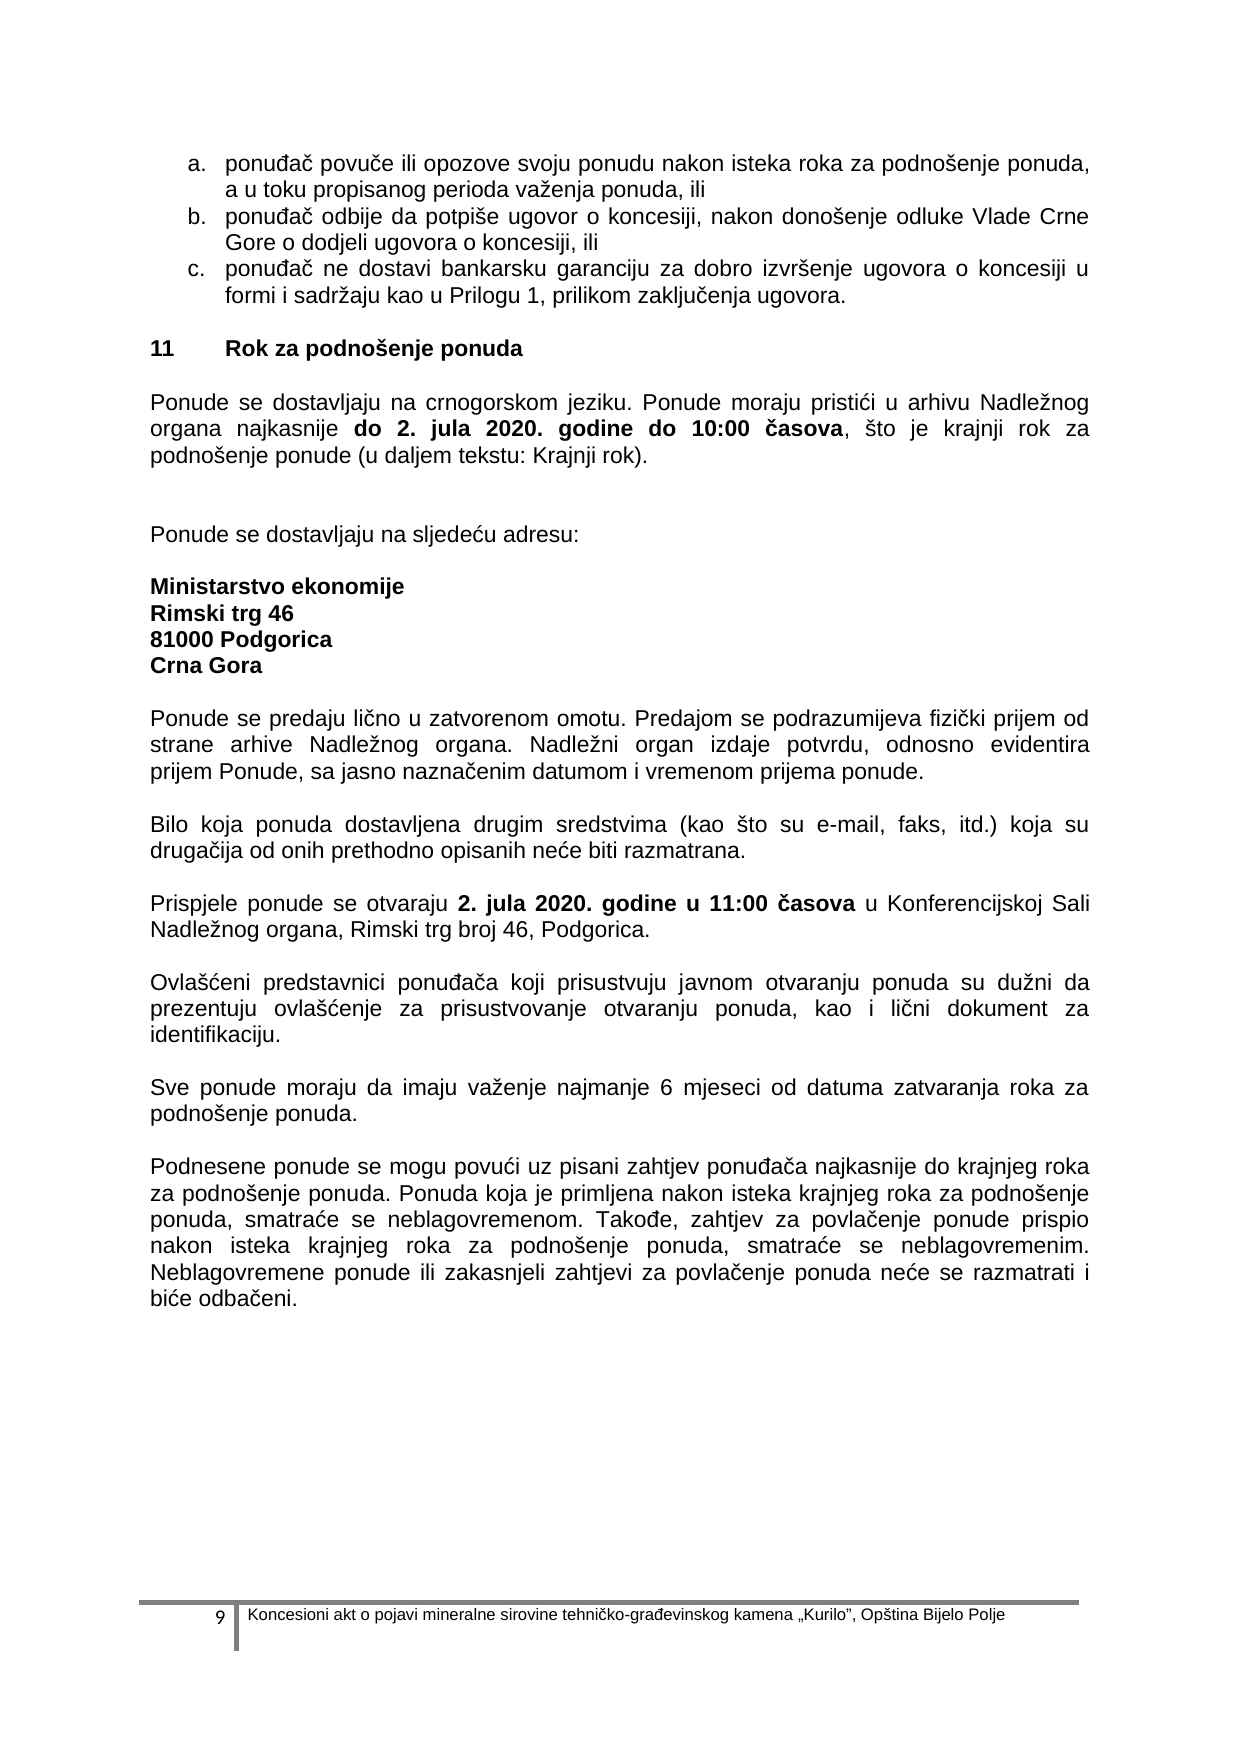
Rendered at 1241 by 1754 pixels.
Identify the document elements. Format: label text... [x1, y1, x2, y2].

list ponuđač odbije da potpiše ugovor o koncesiji, nakon donošenje odluke Vlade Crne Gore o dodjeli ugovora o koncesiji, ili [187, 203, 1090, 255]
text 81000 Podgorica [150, 626, 1090, 652]
text Ponude se predaju lično u zatvorenom omotu. Predajom se podrazumijeva fizički prijem od strane arhive Nadležnog organa. Nadležni organ izdaje potvrdu, odnosno evidentira prijem Ponude, sa jasno naznačenim datumom i vremenom prijema ponude. [150, 705, 1090, 784]
text Ministarstvo ekonomije [150, 573, 1090, 600]
text Ponude se dostavljaju na crnogorskom jeziku. Ponude moraju pristići u arhivu Nadležnog organa najkasnije do 2. jula 2020. godine do 10:00 časova, što je krajnji rok za podnošenje ponude (u daljem tekstu: Krajnji rok). [150, 389, 1090, 468]
text Ovlašćeni predstavnici ponuđača koji prisustvuju javnom otvaranju ponuda su dužni da prezentuju ovlašćenje za prisustvovanje otvaranju ponuda, kao i lični dokument za identifikaciju. [150, 969, 1090, 1048]
text Prispjele ponude se otvaraju 2. jula 2020. godine u 11:00 časova u Konferencijskoj Sali Nadležnog organa, Rimski trg broj 46, Podgorica. [150, 889, 1090, 942]
text Ponude se dostavljaju na sljedeću adresu: [150, 521, 1090, 547]
text Sve ponude moraju da imaju važenje najmanje 6 mjeseci od datuma zatvaranja roka za podnošenje ponuda. [150, 1074, 1090, 1127]
text Crna Gora [150, 652, 1090, 679]
text Rimski trg 46 [150, 600, 1090, 626]
list ponuđač povuče ili opozove svoju ponudu nakon isteka roka za podnošenje ponuda, a u toku propisanog perioda važenja ponuda, ili [187, 150, 1090, 203]
text Podnesene ponude se mogu povući uz pisani zahtjev ponuđača najkasnije do krajnjeg roka za podnošenje ponuda. Ponuda koja je primljena nakon isteka krajnjeg roka za podnošenje ponuda, smatraće se neblagovremenom. Takođe, zahtjev za povlačenje ponude prispio nakon isteka krajnjeg roka za podnošenje ponuda, smatraće se neblagovremenim. Neblagovremene ponude ili zakasnjeli zahtjevi za povlačenje ponuda neće se razmatrati i biće odbačeni. [150, 1153, 1090, 1311]
subtitle Rok za podnošenje ponuda [150, 334, 1090, 361]
list ponuđač ne dostavi bankarsku garanciju za dobro izvršenje ugovora o koncesiji u formi i sadržaju kao u Prilogu 1, prilikom zaključenja ugovora. [187, 255, 1090, 308]
text Bilo koja ponuda dostavljena drugim sredstvima (kao što su e-mail, faks, itd.) koja su drugačija od onih prethodno opisanih neće biti razmatrana. [150, 811, 1090, 863]
